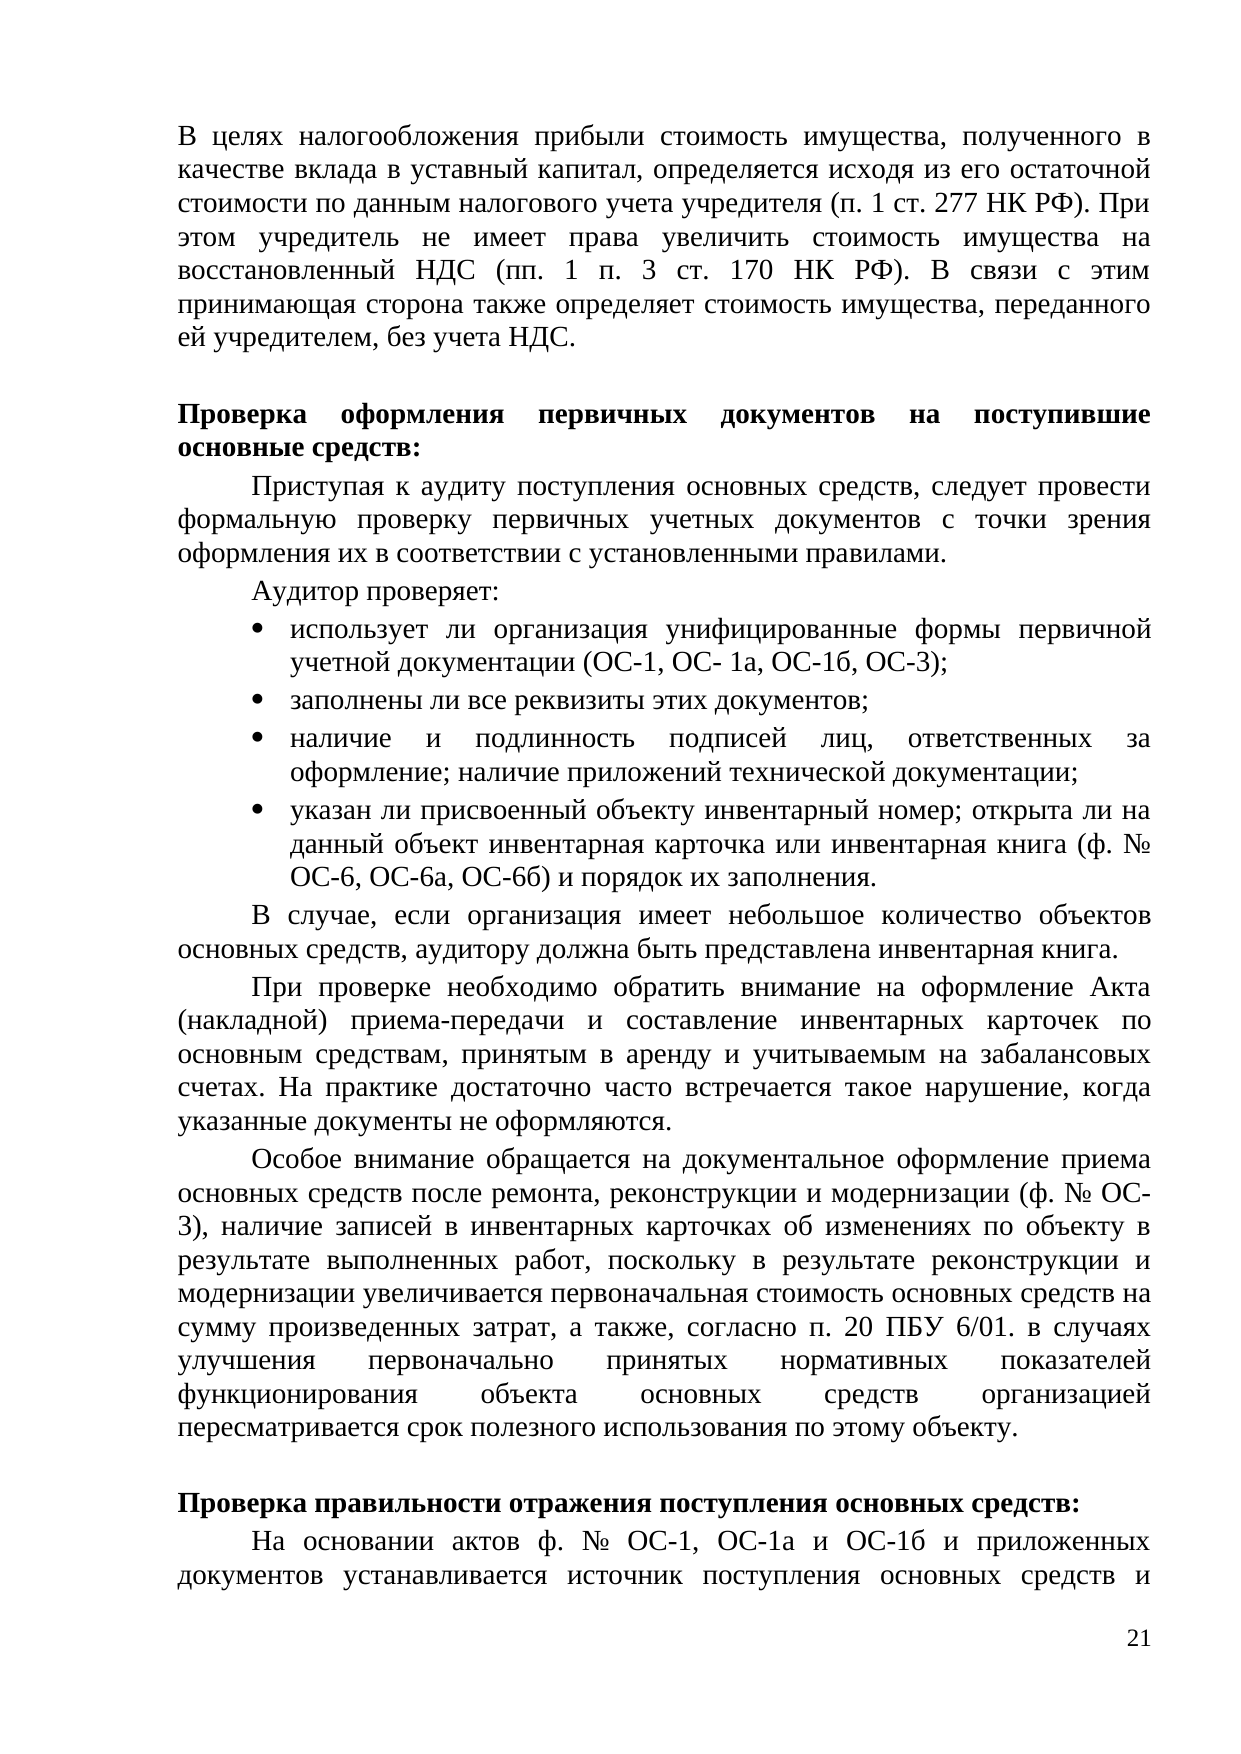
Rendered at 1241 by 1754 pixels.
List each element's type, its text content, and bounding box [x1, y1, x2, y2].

text Аудитор проверяет: [177, 573, 1152, 606]
text При проверке необходимо обратить внимание на оформление Акта (накладной) приема-передачи и составление инвентарных карточек по основным средствам, принятым в аренду и учитываемым на забалансовых счетах. На практике достаточно часто встречается такое нарушение, когда указанные документы не оформляются. [177, 969, 1152, 1137]
text Проверка оформления первичных документов на поступившие основные средств: [177, 396, 1152, 463]
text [177, 1523, 1152, 1591]
list использует ли организация унифицированные формы первичной учетной документации (ОС-1, ОС- 1а, ОС-1б, ОС-3); [252, 611, 1152, 678]
list заполнены ли все реквизиты этих документов; [252, 682, 1152, 716]
text Проверка правильности отражения поступления основных средств: [177, 1486, 1152, 1519]
text В случае, если организация имеет небольшое количество объектов основных средств, аудитору должна быть представлена инвентарная книга. [177, 897, 1152, 964]
text В целях налогообложения прибыли стоимость имущества, полученного в качестве вклада в уставный капитал, определяется исходя из его остаточной стоимости по данным налогового учета учредителя (п. 1 ст. 277 НК РФ). При этом учредитель не имеет права увеличить стоимость имущества на восстановленный НДС (пп. 1 п. 3 ст. 170 НК РФ). В связи с этим принимающая сторона также определяет стоимость имущества, переданного ей учредителем, без учета НДС. [177, 118, 1152, 353]
list наличие и подлинность подписей лиц, ответственных за оформление; наличие приложений технической документации; [252, 721, 1152, 788]
list указан ли присвоенный объекту инвентарный номер; открыта ли на данный объект инвентарная карточка или инвентарная книга (ф. № ОС-6, ОС-6а, ОС-6б) и порядок их заполнения. [252, 792, 1152, 893]
text Приступая к аудиту поступления основных средств, следует провести формальную проверку первичных учетных документов с точки зрения оформления их в соответствии с установленными правилами. [177, 468, 1152, 568]
text Особое внимание обращается на документальное оформление приема основных средств после ремонта, реконструкции и модернизации (ф. № ОС-3), наличие записей в инвентарных карточках об изменениях по объекту в результате выполненных работ, поскольку в результате реконструкции и модернизации увеличивается первоначальная стоимость основных средств на сумму произведенных затрат, а также, согласно п. 20 ПБУ 6/01. в случаях улучшения первоначально принятых нормативных показателей функционирования объекта основных средств организацией пересматривается срок полезного использования по этому объекту. [177, 1141, 1152, 1443]
